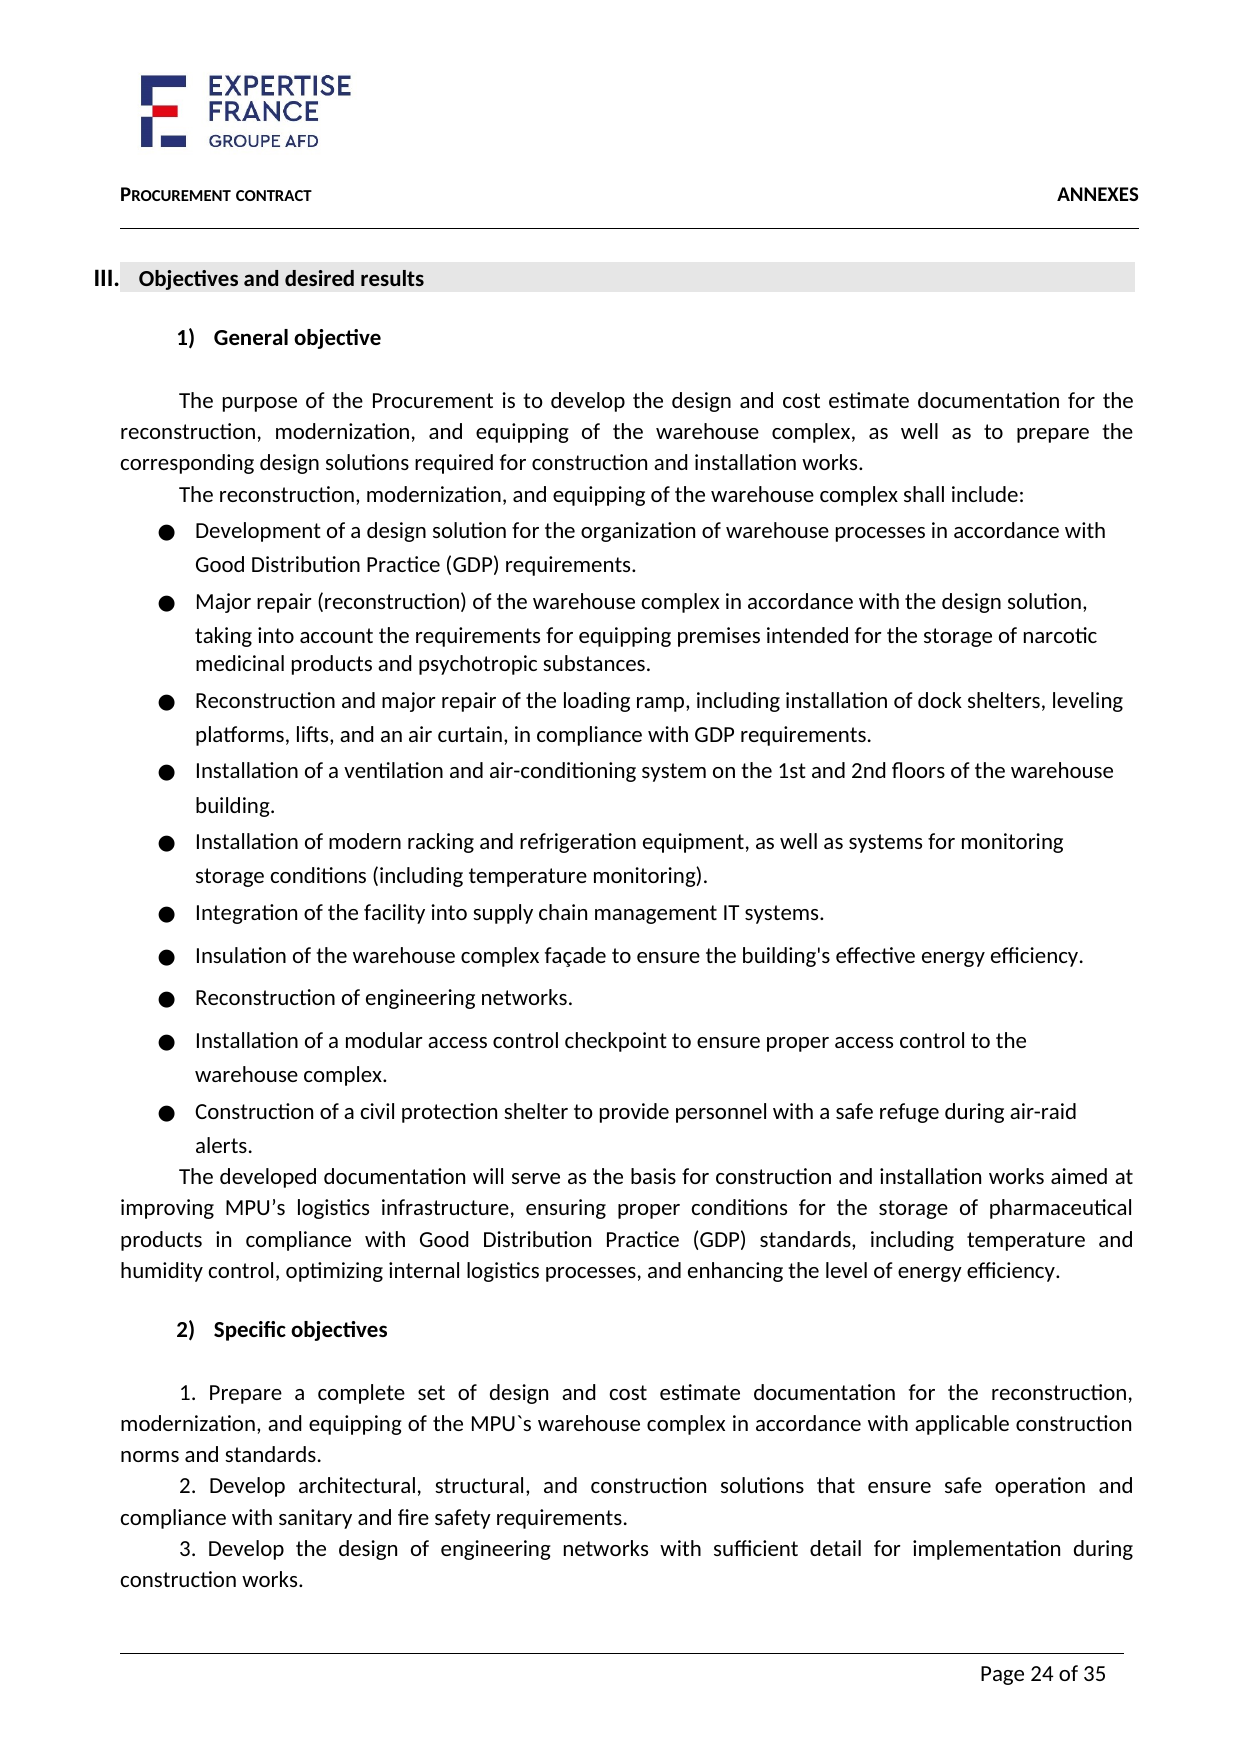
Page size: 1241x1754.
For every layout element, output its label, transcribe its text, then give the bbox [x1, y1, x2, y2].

list General objective [176, 323, 1135, 352]
list Installation of a modular access control checkpoint to ensure proper access control to the warehouse complex. [157, 1018, 1135, 1088]
list Integration of the facility into supply chain management IT systems. [157, 889, 1135, 932]
list Specific objectives [176, 1315, 1135, 1343]
text The reconstruction, modernization, and equipping of the warehouse complex shall include: [120, 477, 1135, 508]
list Reconstruction and major repair of the loading ramp, including installation of dock shelters, leveling platforms, lifts, and an air curtain, in compliance with GDP requirements. [157, 677, 1135, 748]
text 1. Prepare a complete set of design and cost estimate documentation for the reconstruction, modernization, and equipping of the MPU`s warehouse complex in accordance with applicable construction norms and standards. [120, 1374, 1135, 1468]
list Development of a design solution for the organization of warehouse processes in accordance with Good Distribution Practice (GDP) requirements. [157, 508, 1135, 578]
list Insulation of the warehouse complex façade to ensure the building's effective energy efficiency. [157, 932, 1135, 975]
list Construction of a civil protection shelter to provide personnel with a safe refuge during air-raid alerts. [157, 1088, 1135, 1159]
text 2. Develop architectural, structural, and construction solutions that ensure safe operation and compliance with sanitary and fire safety requirements. [120, 1468, 1135, 1531]
list Objectives and desired results [120, 262, 1135, 292]
text The developed documentation will serve as the basis for construction and installation works aimed at improving MPU’s logistics infrastructure, ensuring proper conditions for the storage of pharmaceutical products in compliance with Good Distribution Practice (GDP) standards, including temperature and humidity control, optimizing internal logistics processes, and enhancing the level of energy efficiency. [120, 1159, 1135, 1284]
list Major repair (reconstruction) of the warehouse complex in accordance with the design solution, taking into account the requirements for equipping premises intended for the storage of narcotic medicinal products and psychotropic substances. [157, 578, 1135, 677]
text 3. Develop the design of engineering networks with sufficient detail for implementation during construction works. [120, 1531, 1135, 1593]
picture [120, 45, 375, 176]
text The purpose of the Procurement is to develop the design and cost estimate documentation for the reconstruction, modernization, and equipping of the warehouse complex, as well as to prepare the corresponding design solutions required for construction and installation works. [120, 383, 1135, 477]
list Installation of modern racking and refrigeration equipment, as well as systems for monitoring storage conditions (including temperature monitoring). [157, 819, 1135, 889]
list Reconstruction of engineering networks. [157, 975, 1135, 1018]
list Installation of a ventilation and air-conditioning system on the 1st and 2nd floors of the warehouse building. [157, 748, 1135, 819]
